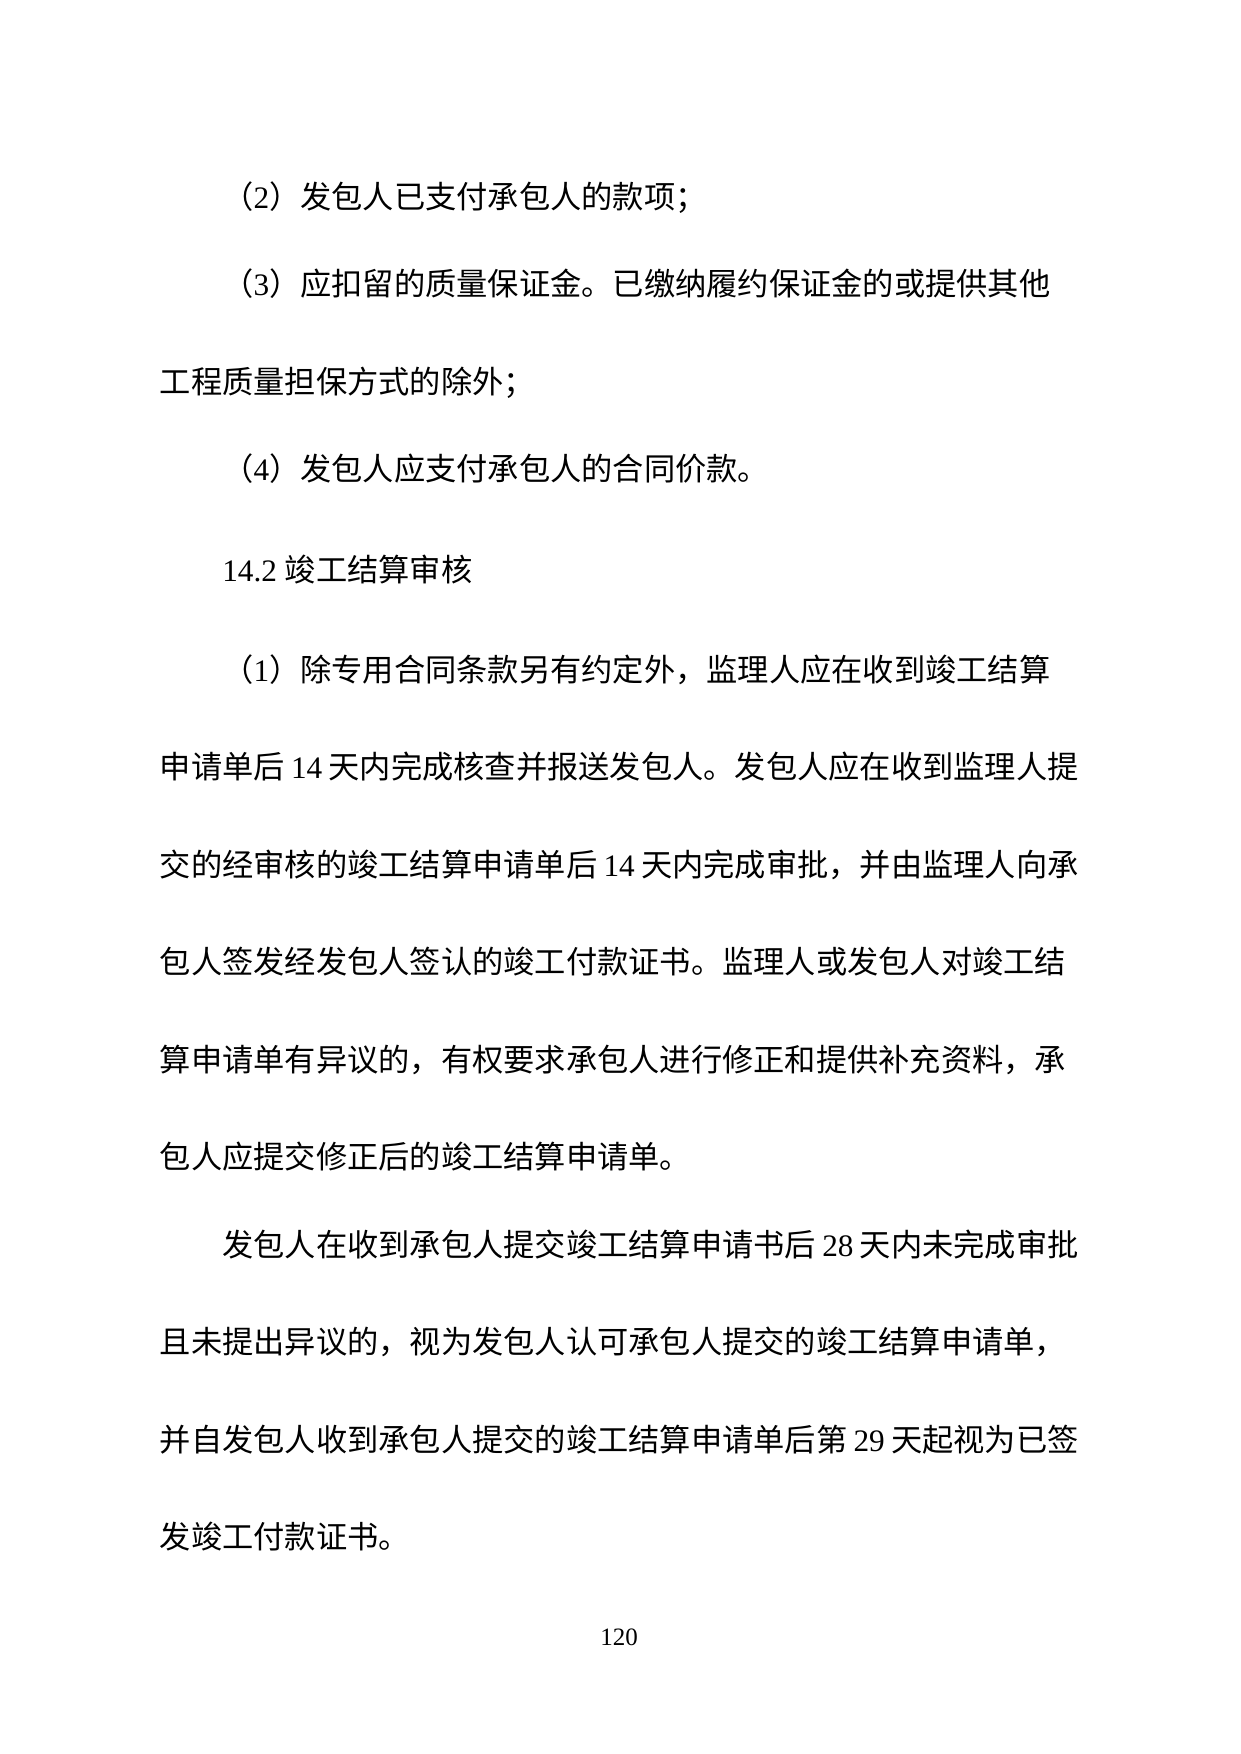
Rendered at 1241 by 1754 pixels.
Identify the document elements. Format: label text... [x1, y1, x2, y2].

text 发包人在收到承包人提交竣工结算申请书后28天内未完成审批且未提出异议的，视为发包人认可承包人提交的竣工结算申请单，并自发包人收到承包人提交的竣工结算申请单后第29天起视为已签发竣工付款证书。 [159, 1210, 1078, 1567]
text （4）发包人应支付承包人的合同价款。 [159, 435, 1078, 500]
text （2）发包人已支付承包人的款项； [159, 162, 1078, 227]
subtitle 14.2 竣工结算审核 [159, 535, 1078, 600]
text （1）除专用合同条款另有约定外，监理人应在收到竣工结算申请单后14天内完成核查并报送发包人。发包人应在收到监理人提交的经审核的竣工结算申请单后14天内完成审批，并由监理人向承包人签发经发包人签认的竣工付款证书。监理人或发包人对竣工结算申请单有异议的，有权要求承包人进行修正和提供补充资料，承包人应提交修正后的竣工结算申请单。 [159, 635, 1078, 1187]
text （3）应扣留的质量保证金。已缴纳履约保证金的或提供其他工程质量担保方式的除外； [159, 249, 1078, 412]
